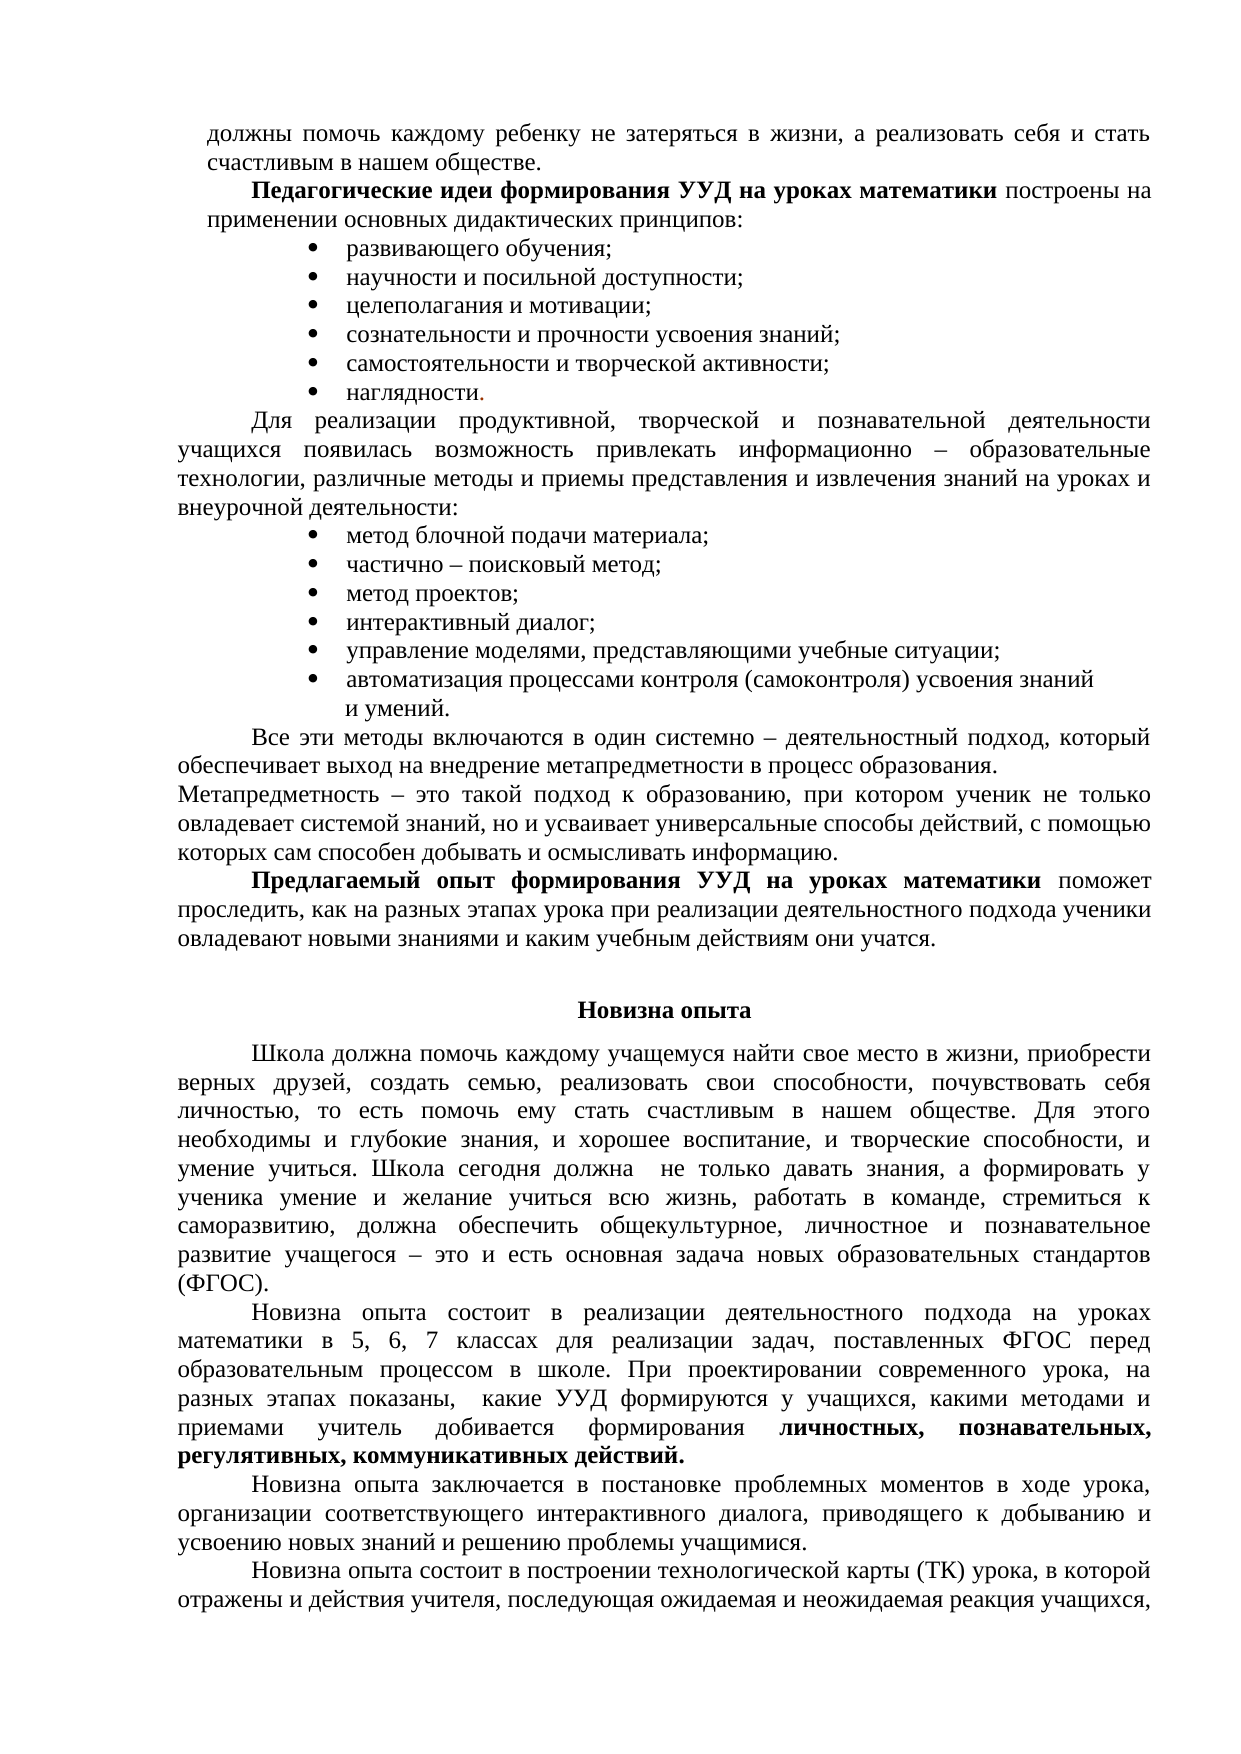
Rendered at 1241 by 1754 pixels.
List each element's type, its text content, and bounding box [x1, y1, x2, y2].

list наглядности. [308, 377, 1152, 406]
text и умений. [177, 693, 1152, 722]
list метод проектов; [308, 578, 1152, 607]
text Новизна опыта состоит в реализации деятельностного подхода на уроках математики в 5, 6, 7 классах для реализации задач, поставленных ФГОС перед образовательным процессом в школе. При проектировании современного урока, на разных этапах показаны, какие УУД формируются у учащихся, какими методами и приемами учитель добивается формирования личностных, познавательных, регулятивных, коммуникативных действий. [177, 1297, 1152, 1469]
list сознательности и прочности усвоения знаний; [308, 319, 1152, 348]
list автоматизация процессами контроля (самоконтроля) усвоения знаний [308, 664, 1152, 693]
list целеполагания и мотивации; [308, 291, 1152, 319]
text Новизна опыта заключается в постановке проблемных моментов в ходе урока, организации соответствующего интерактивного диалога, приводящего к добыванию и усвоению новых знаний и решению проблемы учащимися. [177, 1469, 1152, 1556]
list интерактивный диалог; [308, 607, 1152, 636]
text Все эти методы включаются в один системно – деятельностный подход, который обеспечивает выход на внедрение метапредметности в процесс образования. [177, 722, 1152, 779]
list развивающего обучения; [308, 233, 1152, 262]
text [207, 118, 1152, 176]
list частично – поисковый метод; [308, 549, 1152, 578]
text Метапредметность – это такой подход к образованию, при котором ученик не только овладевает системой знаний, но и усваивает универсальные способы действий, с помощью которых сам способен добывать и осмысливать информацию. [177, 779, 1152, 866]
text Школа должна помочь каждому учащемуся найти свое место в жизни, приобрести верных друзей, создать семью, реализовать свои способности, почувствовать себя личностью, то есть помочь ему стать счастливым в нашем обществе. Для этого необходимы и глубокие знания, и хорошее воспитание, и творческие способности, и умение учиться. Школа сегодня должна не только давать знания, а формировать у ученика умение и желание учиться всю жизнь, работать в команде, стремиться к саморазвитию, должна обеспечить общекультурное, личностное и познавательное развитие учащегося – это и есть основная задача новых образовательных стандартов (ФГОС). [177, 1038, 1152, 1297]
text Новизна опыта [177, 995, 1152, 1024]
text Педагогические идеи формирования УУД на уроках математики построены на применении основных дидактических принципов: [207, 176, 1152, 233]
list управление моделями, представляющими учебные ситуации; [308, 636, 1152, 664]
list метод блочной подачи материала; [308, 521, 1152, 549]
list самостоятельности и творческой активности; [308, 348, 1152, 377]
text Для реализации продуктивной, творческой и познавательной деятельности учащихся появилась возможность привлекать информационно – образовательные технологии, различные методы и приемы представления и извлечения знаний на уроках и внеурочной деятельности: [177, 406, 1152, 521]
list научности и посильной доступности; [308, 262, 1152, 291]
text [177, 1556, 1152, 1613]
text Предлагаемый опыт формирования УУД на уроках математики поможет проследить, как на разных этапах урока при реализации деятельностного подхода ученики овладевают новыми знаниями и каким учебным действиям они учатся. [177, 866, 1152, 952]
